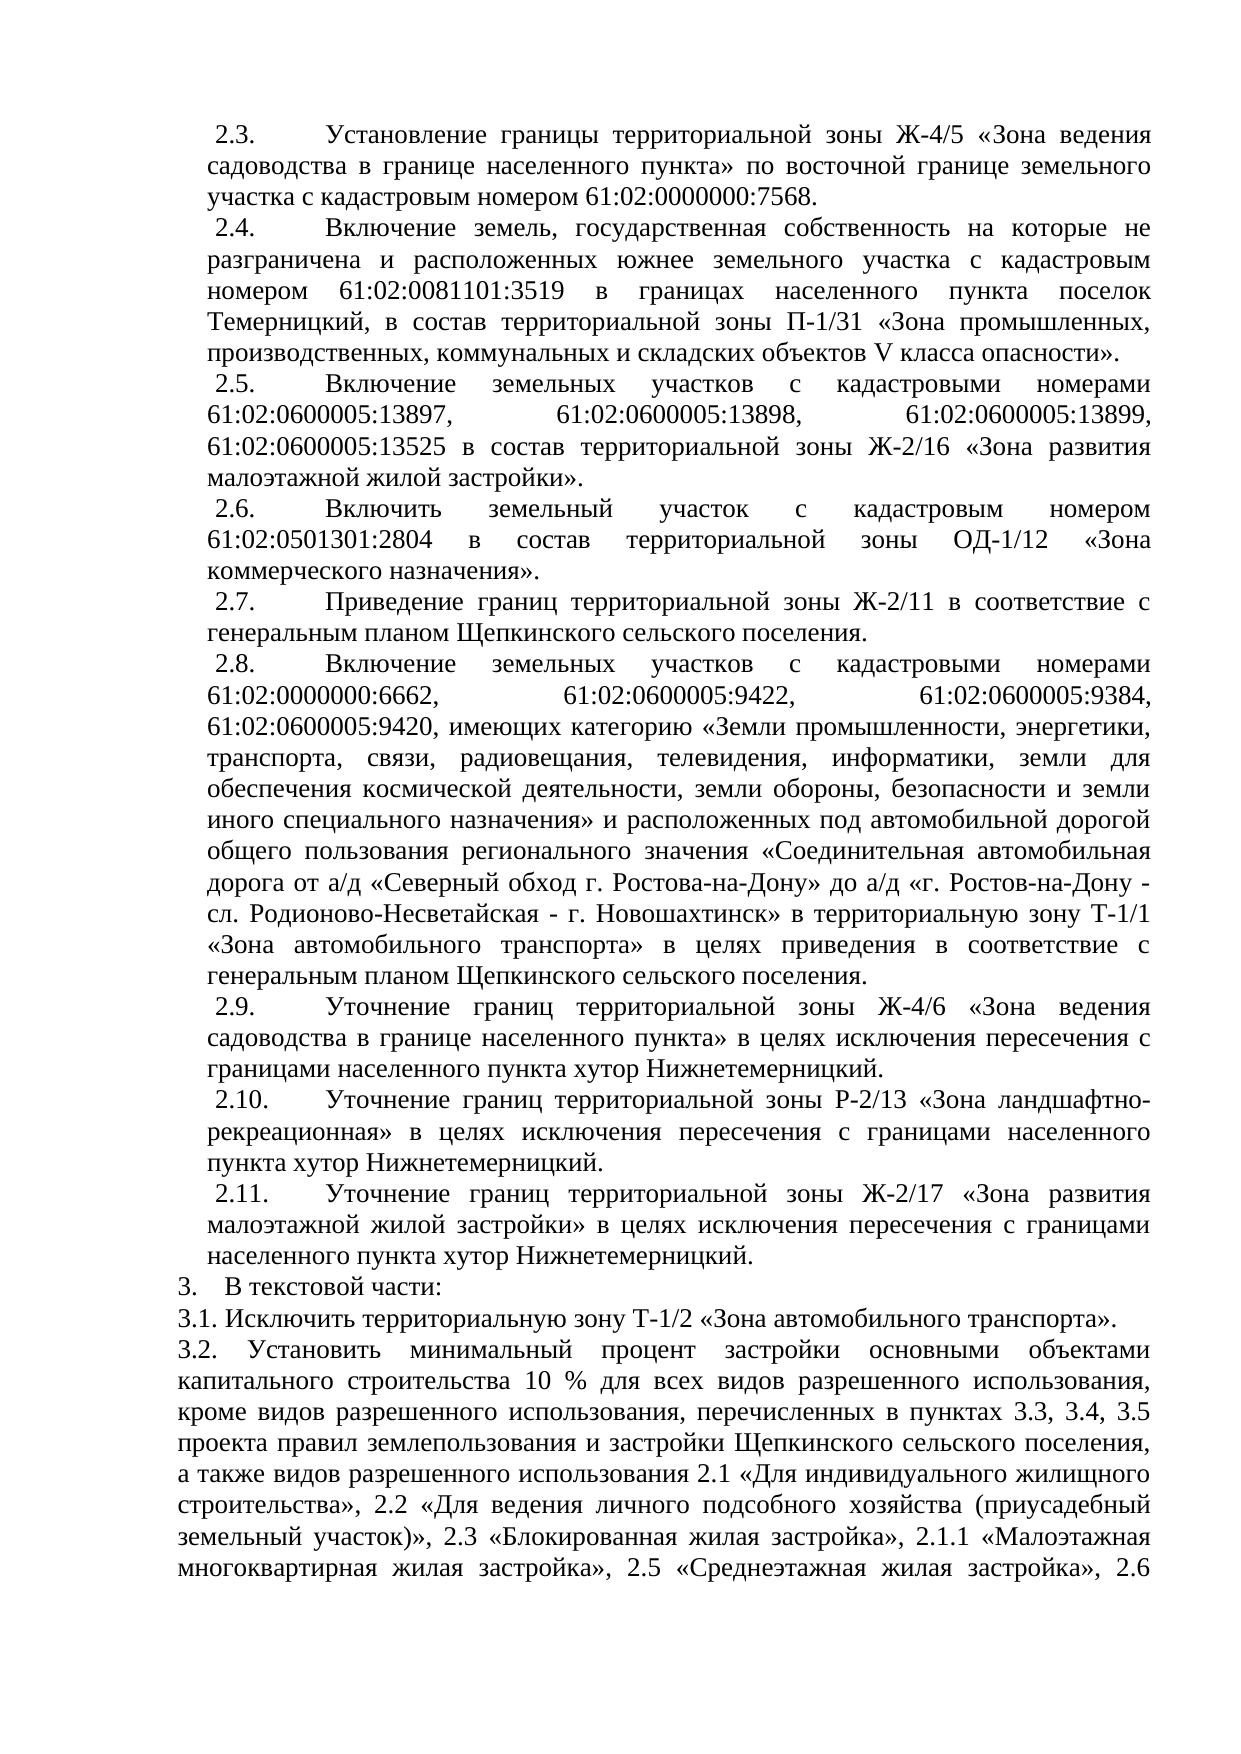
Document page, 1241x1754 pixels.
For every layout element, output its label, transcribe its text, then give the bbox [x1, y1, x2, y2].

list В текстовой части: [177, 1271, 1152, 1302]
list Включить земельный участок с кадастровым номером 61:02:0501301:2804 в состав территориальной зоны ОД-1/12 «Зона коммерческого назначения». [207, 492, 1152, 585]
list Уточнение границ территориальной зоны Ж-2/17 «Зона развития малоэтажной жилой застройки» в целях исключения пересечения с границами населенного пункта хутор Нижнетемерницкий. [207, 1177, 1152, 1271]
list Включение земель, государственная собственность на которые не разграничена и расположенных южнее земельного участка с кадастровым номером 61:02:0081101:3519 в границах населенного пункта поселок Темерницкий, в состав территориальной зоны П-1/31 «Зона промышленных, производственных, коммунальных и складских объектов V класса опасности». [207, 212, 1152, 367]
list Приведение границ территориальной зоны Ж-2/11 в соответствие с генеральным планом Щепкинского сельского поселения. [207, 585, 1152, 648]
list Включение земельных участков с кадастровыми номерами 61:02:0600005:13897, 61:02:0600005:13898, 61:02:0600005:13899, 61:02:0600005:13525 в состав территориальной зоны Ж-2/16 «Зона развития малоэтажной жилой застройки». [207, 367, 1152, 492]
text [177, 1333, 1152, 1582]
list Уточнение границ территориальной зоны Ж-4/6 «Зона ведения садоводства в границе населенного пункта» в целях исключения пересечения с границами населенного пункта хутор Нижнетемерницкий. [207, 990, 1152, 1084]
list Включение земельных участков с кадастровыми номерами 61:02:0000000:6662, 61:02:0600005:9422, 61:02:0600005:9384, 61:02:0600005:9420, имеющих категорию «Земли промышленности, энергетики, транспорта, связи, радиовещания, телевидения, информатики, земли для обеспечения космической деятельности, земли обороны, безопасности и земли иного специального назначения» и расположенных под автомобильной дорогой общего пользования регионального значения «Соединительная автомобильная дорога от а/д «Северный обход г. Ростова-на-Дону» до а/д «г. Ростов-на-Дону - сл. Родионово-Несветайская - г. Новошахтинск» в территориальную зону Т-1/1 «Зона автомобильного транспорта» в целях приведения в соответствие с генеральным планом Щепкинского сельского поселения. [207, 648, 1152, 990]
list Установление границы территориальной зоны Ж-4/5 «Зона ведения садоводства в границе населенного пункта» по восточной границе земельного участка с кадастровым номером 61:02:0000000:7568. [207, 118, 1152, 212]
text 3.1. Исключить территориальную зону Т-1/2 «Зона автомобильного транспорта». [177, 1302, 1152, 1333]
list Уточнение границ территориальной зоны Р-2/13 «Зона ландшафтно-рекреационная» в целях исключения пересечения с границами населенного пункта хутор Нижнетемерницкий. [207, 1084, 1152, 1177]
